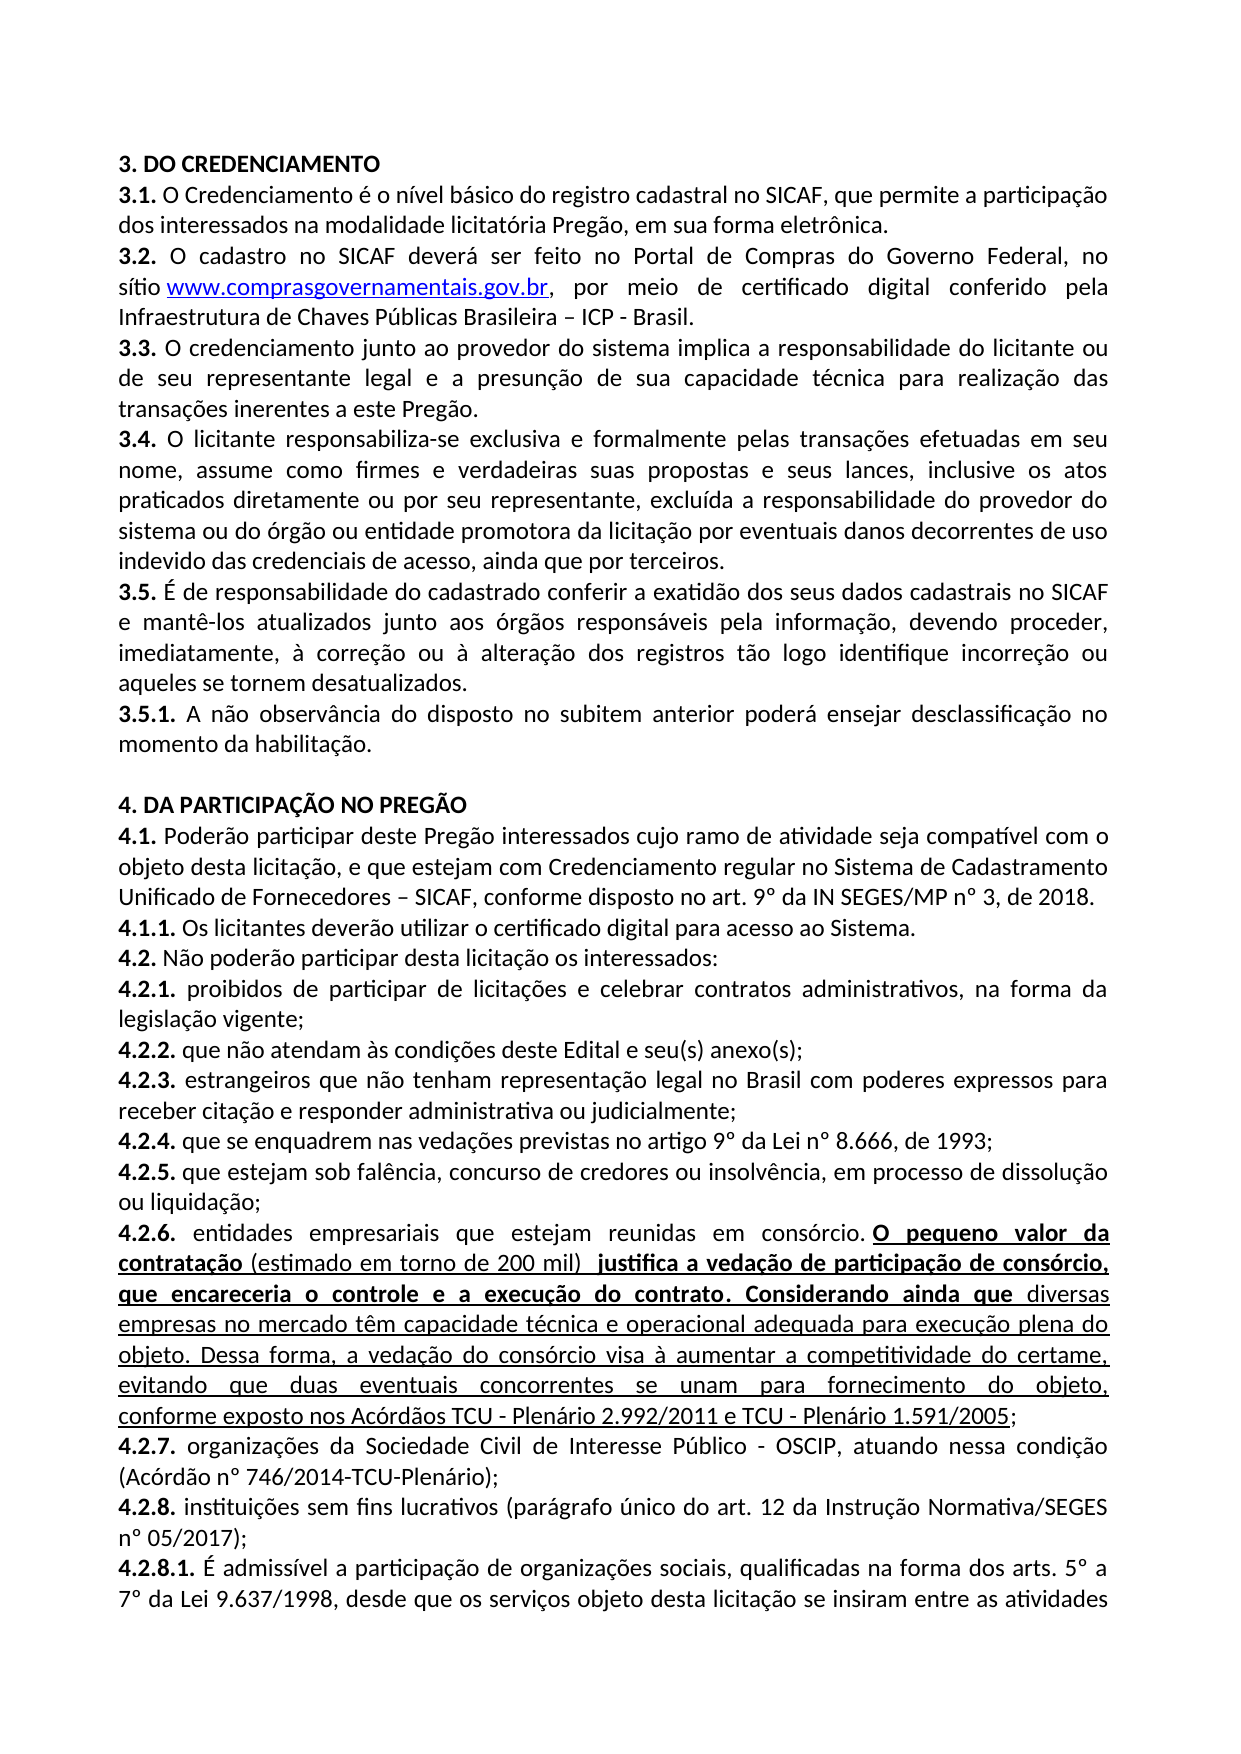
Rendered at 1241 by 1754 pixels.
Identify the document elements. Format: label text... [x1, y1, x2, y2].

text 3.2. O cadastro no SICAF deverá ser feito no Portal de Compras do Governo Federal, no sítio www.comprasgovernamentais.gov.br, por meio de certificado digital conferido pela Infraestrutura de Chaves Públicas Brasileira – ICP - Brasil. [118, 240, 1109, 332]
text 4.2. Não poderão participar desta licitação os interessados: [118, 942, 1109, 973]
text 4.2.1. proibidos de participar de licitações e celebrar contratos administrativos, na forma da legislação vigente; [118, 973, 1109, 1034]
text 4.2.2. que não atendam às condições deste Edital e seu(s) anexo(s); [118, 1034, 1109, 1064]
text 3. DO CREDENCIAMENTO [118, 149, 1109, 179]
text 4.2.8. instituições sem fins lucrativos (parágrafo único do art. 12 da Instrução Normativa/SEGES nº 05/2017); [118, 1492, 1109, 1553]
text 3.4. O licitante responsabiliza-se exclusiva e formalmente pelas transações efetuadas em seu nome, assume como firmes e verdadeiras suas propostas e seus lances, inclusive os atos praticados diretamente ou por seu representante, excluída a responsabilidade do provedor do sistema ou do órgão ou entidade promotora da licitação por eventuais danos decorrentes de uso indevido das credenciais de acesso, ainda que por terceiros. [118, 423, 1109, 576]
text 3.1. O Credenciamento é o nível básico do registro cadastral no SICAF, que permite a participação dos interessados na modalidade licitatória Pregão, em sua forma eletrônica. [118, 179, 1109, 240]
text 4.2.7. organizações da Sociedade Civil de Interesse Público - OSCIP, atuando nessa condição (Acórdão nº 746/2014-TCU-Plenário); [118, 1431, 1109, 1492]
text 4.2.5. que estejam sob falência, concurso de credores ou insolvência, em processo de dissolução ou liquidação; [118, 1156, 1109, 1217]
text 4.2.4. que se enquadrem nas vedações previstas no artigo 9º da Lei nº 8.666, de 1993; [118, 1125, 1109, 1156]
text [118, 1553, 1109, 1614]
text 3.5. É de responsabilidade do cadastrado conferir a exatidão dos seus dados cadastrais no SICAF e mantê-los atualizados junto aos órgãos responsáveis pela informação, devendo proceder, imediatamente, à correção ou à alteração dos registros tão logo identifique incorreção ou aqueles se tornem desatualizados. [118, 576, 1109, 698]
text 4.2.6. entidades empresariais que estejam reunidas em consórcio. O pequeno valor da contratação (estimado em torno de 200 mil) justifica a vedação de participação de consórcio, que encareceria o controle e a execução do contrato. Considerando ainda que diversas empresas no mercado têm capacidade técnica e operacional adequada para execução plena do objeto. Dessa forma, a vedação do consórcio visa à aumentar a competitividade do certame, evitando que duas eventuais concorrentes se unam para fornecimento do objeto, conforme exposto nos Acórdãos TCU - Plenário 2.992/2011 e TCU - Plenário 1.591/2005; [118, 1217, 1109, 1273]
text 3.3. O credenciamento junto ao provedor do sistema implica a responsabilidade do licitante ou de seu representante legal e a presunção de sua capacidade técnica para realização das transações inerentes a este Pregão. [118, 332, 1109, 423]
text 4.1.1. Os licitantes deverão utilizar o certificado digital para acesso ao Sistema. [118, 912, 1109, 942]
text 3.5.1. A não observância do disposto no subitem anterior poderá ensejar desclassificação no momento da habilitação. [118, 698, 1109, 759]
text 4. DA PARTICIPAÇÃO NO PREGÃO [118, 789, 1109, 820]
text 4.2.3. estrangeiros que não tenham representação legal no Brasil com poderes expressos para receber citação e responder administrativa ou judicialmente; [118, 1064, 1109, 1125]
text 4.1. Poderão participar deste Pregão interessados cujo ramo de atividade seja compatível com o objeto desta licitação, e que estejam com Credenciamento regular no Sistema de Cadastramento Unificado de Fornecedores – SICAF, conforme disposto no art. 9º da IN SEGES/MP nº 3, de 2018. [118, 820, 1109, 912]
